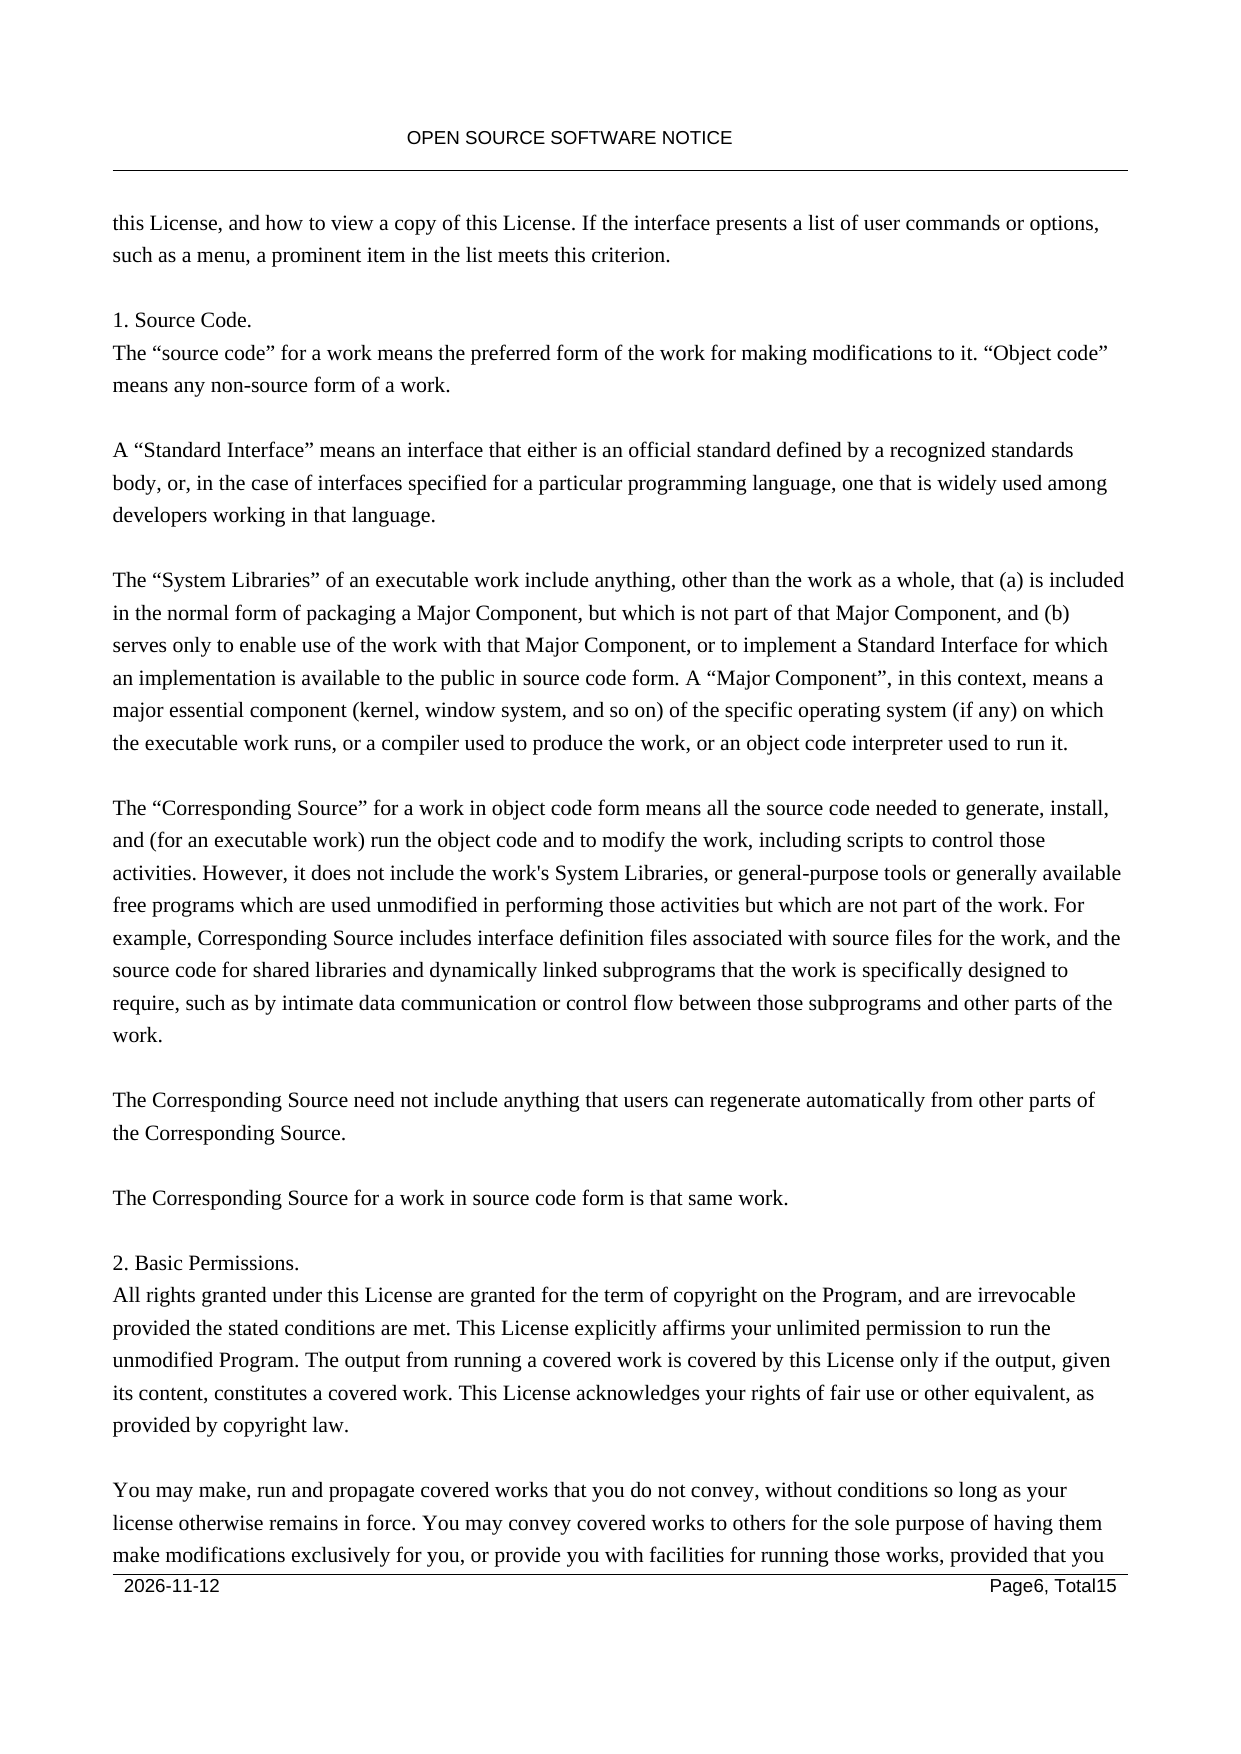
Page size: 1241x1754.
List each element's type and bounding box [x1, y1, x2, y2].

text [112, 206, 1128, 1571]
